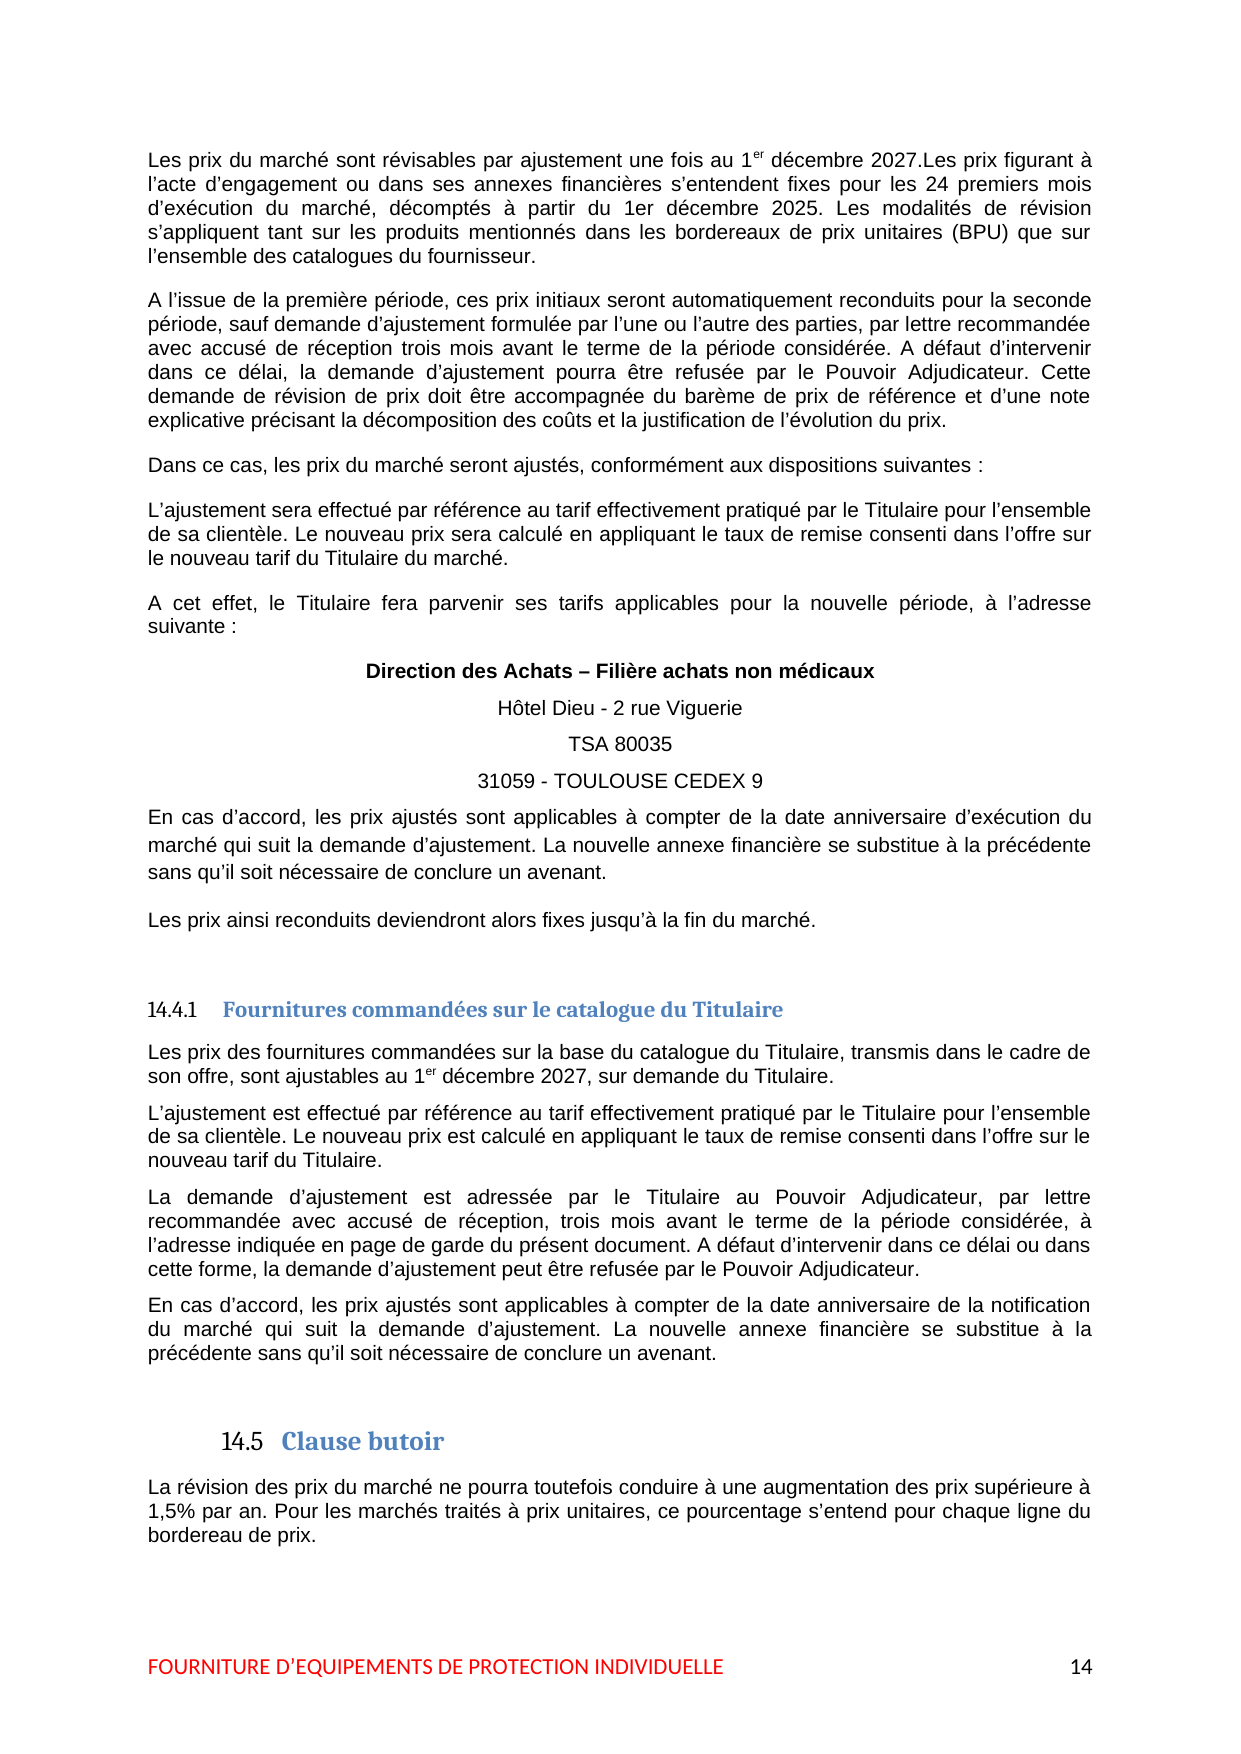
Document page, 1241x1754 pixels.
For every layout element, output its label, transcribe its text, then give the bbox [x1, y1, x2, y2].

text En cas d’accord, les prix ajustés sont applicables à compter de la date anniversaire d’exécution du marché qui suit la demande d’ajustement. La nouvelle annexe financière se substitue à la précédente sans qu’il soit nécessaire de conclure un avenant. [148, 805, 1093, 884]
text Dans ce cas, les prix du marché seront ajustés, conformément aux dispositions suivantes : [148, 453, 1093, 477]
text Les prix des fournitures commandées sur la base du catalogue du Titulaire, transmis dans le cadre de son offre, sont ajustables au 1er décembre 2027, sur demande du Titulaire. [148, 1040, 1093, 1088]
text Hôtel Dieu - 2 rue Viguerie [148, 696, 1093, 719]
text La demande d’ajustement est adressée par le Titulaire au Pouvoir Adjudicateur, par lettre recommandée avec accusé de réception, trois mois avant le terme de la période considérée, à l’adresse indiquée en page de garde du présent document. A défaut d’intervenir dans ce délai ou dans cette forme, la demande d’ajustement peut être refusée par le Pouvoir Adjudicateur. [148, 1185, 1093, 1281]
text La révision des prix du marché ne pourra toutefois conduire à une augmentation des prix supérieure à 1,5% par an. Pour les marchés traités à prix unitaires, ce pourcentage s’entend pour chaque ligne du bordereau de prix. [148, 1474, 1093, 1546]
text L’ajustement est effectué par référence au tarif effectivement pratiqué par le Titulaire pour l’ensemble de sa clientèle. Le nouveau prix est calculé en appliquant le taux de remise consenti dans l’offre sur le nouveau tarif du Titulaire. [148, 1100, 1093, 1172]
text TSA 80035 [148, 732, 1093, 756]
text A cet effet, le Titulaire fera parvenir ses tarifs applicables pour la nouvelle période, à l’adresse suivante : [148, 590, 1093, 638]
list Fournitures commandées sur le catalogue du Titulaire [148, 997, 1093, 1023]
text L’ajustement sera effectué par référence au tarif effectivement pratiqué par le Titulaire pour l’ensemble de sa clientèle. Le nouveau prix sera calculé en appliquant le taux de remise consenti dans l’offre sur le nouveau tarif du Titulaire du marché. [148, 498, 1093, 569]
text Les prix du marché sont révisables par ajustement une fois au 1er décembre 2027.Les prix figurant à l’acte d’engagement ou dans ses annexes financières s’entendent fixes pour les 24 premiers mois d’exécution du marché, décomptés à partir du 1er décembre 2025. Les modalités de révision s’appliquent tant sur les produits mentionnés dans les bordereaux de prix unitaires (BPU) que sur l’ensemble des catalogues du fournisseur. [148, 148, 1093, 267]
text Direction des Achats – Filière achats non médicaux [148, 659, 1093, 683]
text Les prix ainsi reconduits deviendront alors fixes jusqu’à la fin du marché. [148, 908, 1093, 932]
text 31059 - TOULOUSE CEDEX 9 [148, 768, 1093, 792]
subtitle Clause butoir [222, 1426, 1093, 1457]
text En cas d’accord, les prix ajustés sont applicables à compter de la date anniversaire de la notification du marché qui suit la demande d’ajustement. La nouvelle annexe financière se substitue à la précédente sans qu’il soit nécessaire de conclure un avenant. [148, 1293, 1093, 1365]
text A l’issue de la première période, ces prix initiaux seront automatiquement reconduits pour la seconde période, sauf demande d’ajustement formulée par l’une ou l’autre des parties, par lettre recommandée avec accusé de réception trois mois avant le terme de la période considérée. A défaut d’intervenir dans ce délai, la demande d’ajustement pourra être refusée par le Pouvoir Adjudicateur. Cette demande de révision de prix doit être accompagnée du barème de prix de référence et d’une note explicative précisant la décomposition des coûts et la justification de l’évolution du prix. [148, 288, 1093, 432]
